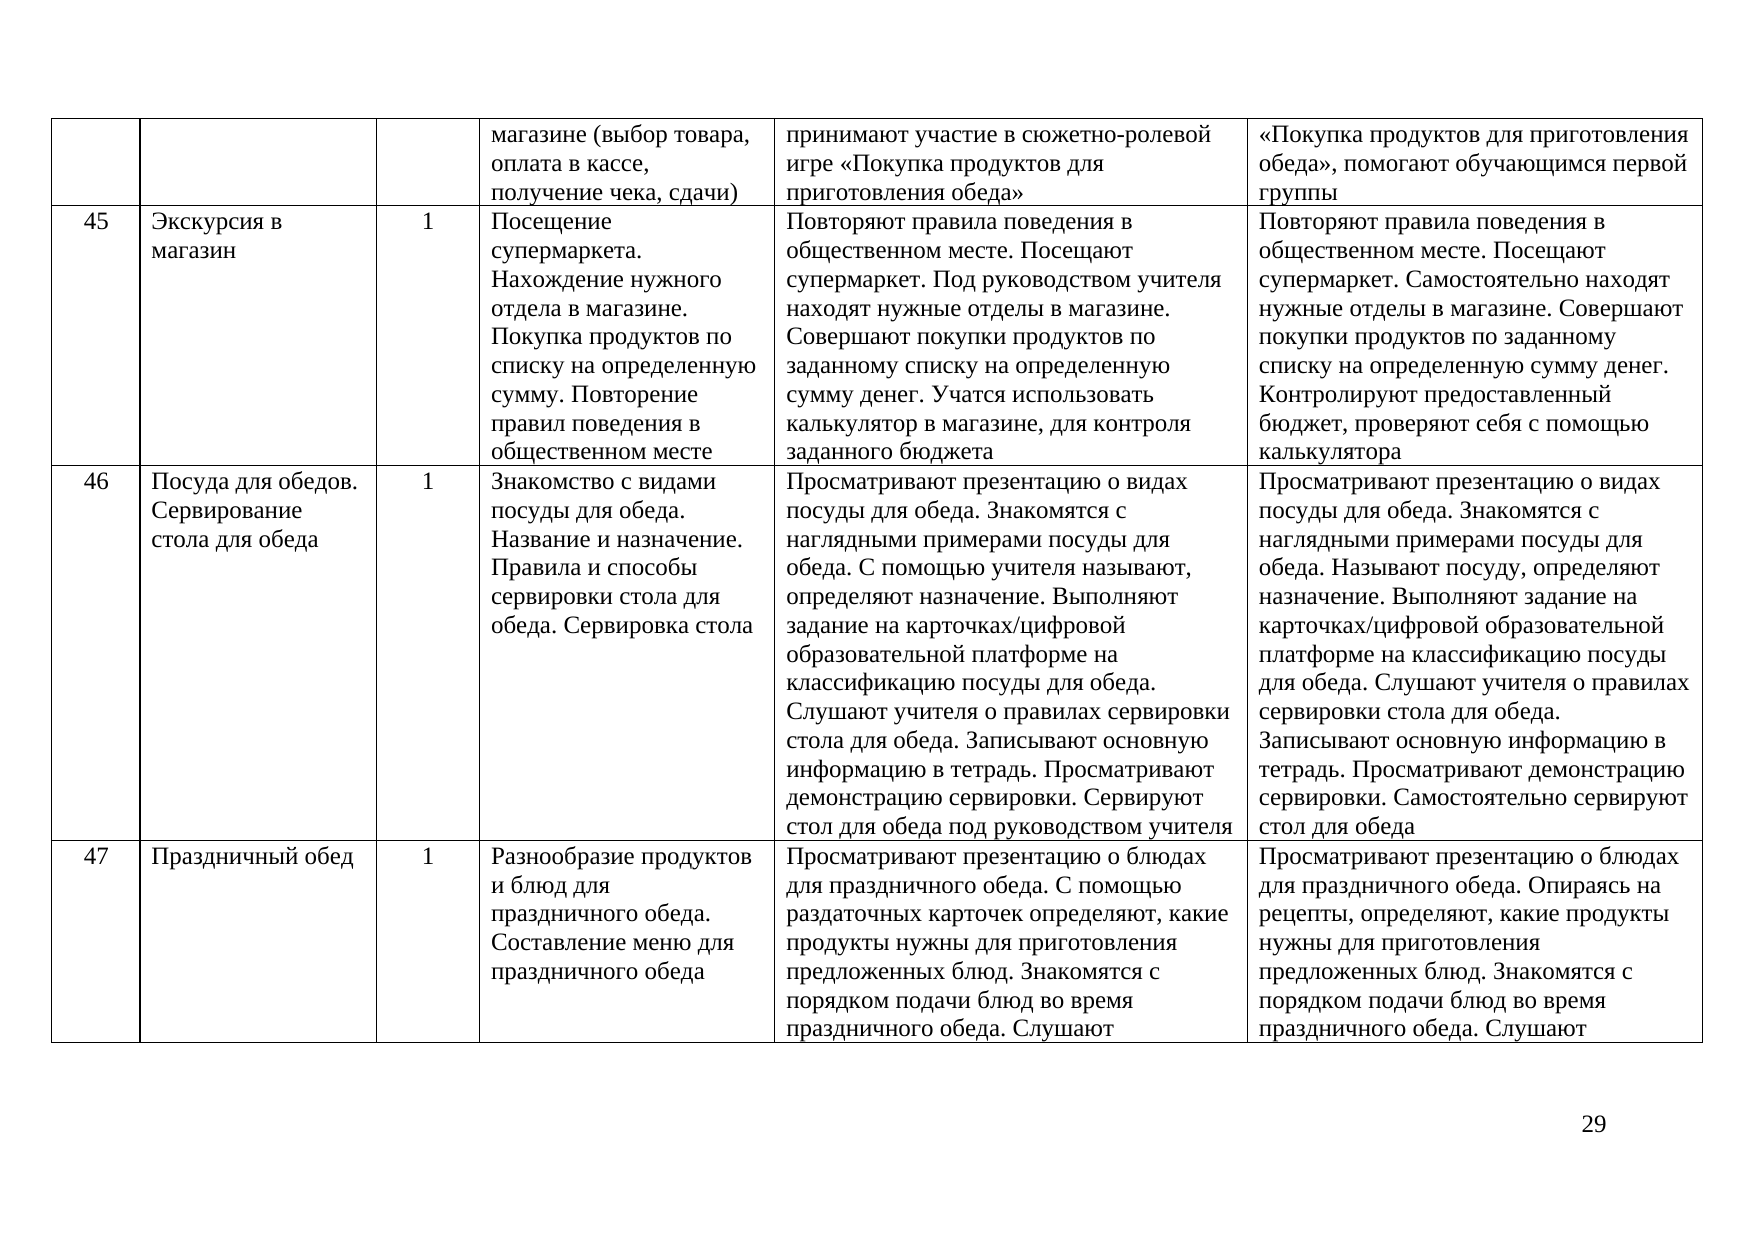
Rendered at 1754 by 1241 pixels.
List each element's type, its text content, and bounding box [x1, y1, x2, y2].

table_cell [1248, 119, 1702, 205]
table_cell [1248, 841, 1702, 1042]
table_cell 1 [377, 466, 479, 840]
table_cell 46 [52, 466, 139, 840]
table_cell 47 [52, 841, 139, 1042]
table_cell Знакомство с видами посуды для обеда. Название и назначение. Правила и способы сервировки стола для обеда. Сервировка стола [480, 466, 774, 840]
table_cell Праздничный обед [141, 841, 376, 1042]
table_cell Посуда для обедов. Сервирование стола для обеда [141, 466, 376, 840]
table_cell Посещение супермаркета. Нахождение нужного отдела в магазине. Покупка продуктов по списку на определенную сумму. Повторение правил поведения в общественном месте [480, 206, 774, 465]
table_cell 45 [52, 206, 139, 465]
table_cell 44 [52, 119, 139, 205]
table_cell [480, 119, 774, 205]
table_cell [775, 119, 1247, 205]
table_cell Повторяют правила поведения в общественном месте. Посещают супермаркет. Самостоятельно находят нужные отделы в магазине. Совершают покупки продуктов по заданному списку на определенную сумму денег. Контролируют предоставленный бюджет, проверяют себя с помощью калькулятора [1248, 206, 1702, 465]
table_cell Повторяют правила поведения в общественном месте. Посещают супермаркет. Под руководством учителя находят нужные отделы в магазине. Совершают покупки продуктов по заданному списку на определенную сумму денег. Учатся использовать калькулятор в магазине, для контроля заданного бюджета [775, 206, 1247, 465]
table_cell 1 [377, 206, 479, 465]
table_cell 1 [377, 841, 479, 1042]
table_cell Просматривают презентацию о видах посуды для обеда. Знакомятся с наглядными примерами посуды для обеда. Называют посуду, определяют назначение. Выполняют задание на карточках/цифровой образовательной платформе на классификацию посуды для обеда. Слушают учителя о правилах сервировки стола для обеда. Записывают основную информацию в тетрадь. Просматривают демонстрацию сервировки. Самостоятельно сервируют стол для обеда [1248, 466, 1702, 840]
table_cell Экскурсия в магазин [141, 206, 376, 465]
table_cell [480, 841, 774, 1042]
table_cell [141, 119, 376, 205]
table_cell Просматривают презентацию о видах посуды для обеда. Знакомятся с наглядными примерами посуды для обеда. С помощью учителя называют, определяют назначение. Выполняют задание на карточках/цифровой образовательной платформе на классификацию посуды для обеда. Слушают учителя о правилах сервировки стола для обеда. Записывают основную информацию в тетрадь. Просматривают демонстрацию сервировки. Сервируют стол для обеда под руководством учителя [775, 466, 1247, 840]
table_cell 1 [377, 119, 479, 205]
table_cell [775, 841, 1247, 1042]
